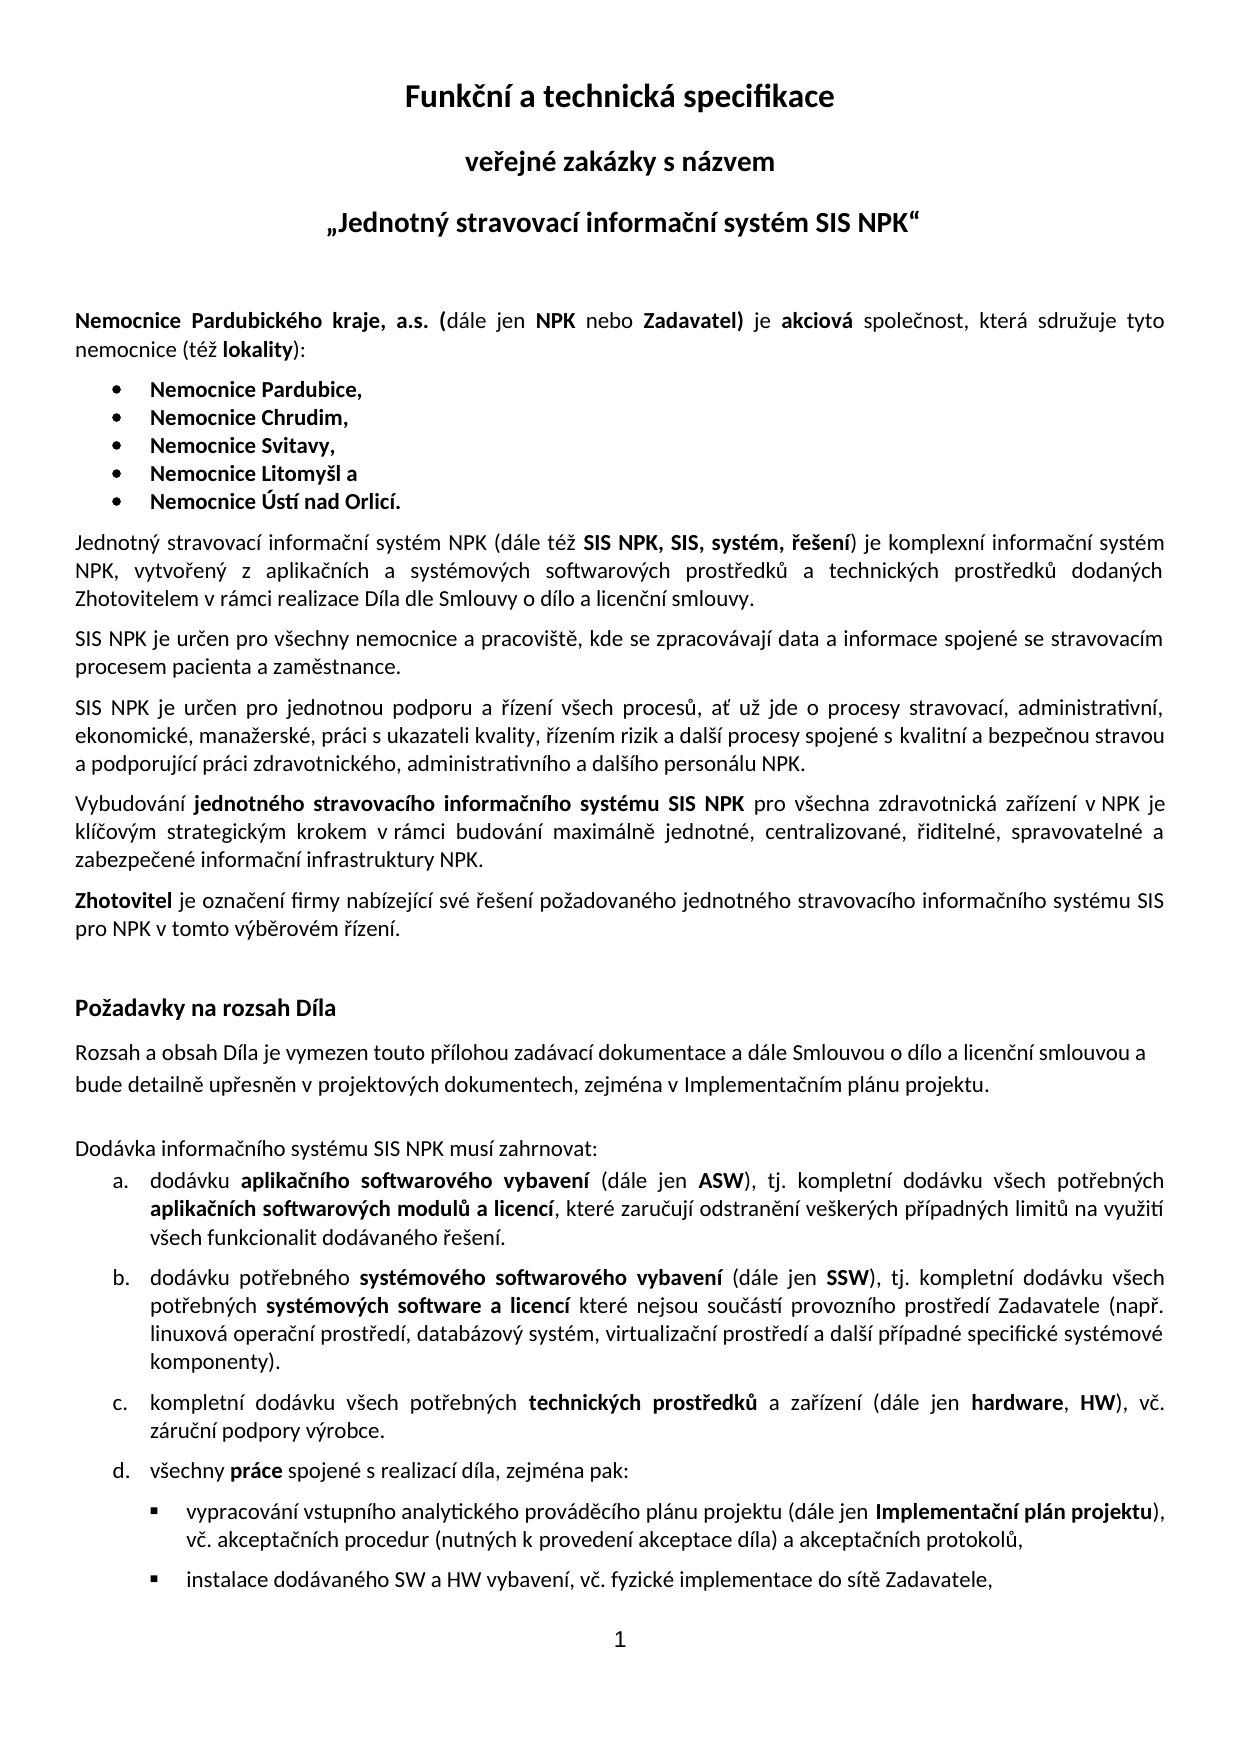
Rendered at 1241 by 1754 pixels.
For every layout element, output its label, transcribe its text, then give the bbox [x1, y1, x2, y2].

list Nemocnice Chrudim, [112, 403, 1165, 431]
list kompletní dodávku všech potřebných technických prostředků a zařízení (dále jen hardware, HW), vč. záruční podpory výrobce. [112, 1388, 1165, 1444]
list Nemocnice Svitavy, [112, 431, 1165, 459]
text Jednotný stravovací informační systém NPK (dále též SIS NPK, SIS, systém, řešení) je komplexní informační systém NPK, vytvořený z aplikačních a systémových softwarových prostředků a technických prostředků dodaných Zhotovitelem v rámci realizace Díla dle Smlouvy o dílo a licenční smlouvy. [75, 528, 1165, 612]
subtitle Požadavky na rozsah Díla [75, 992, 1165, 1023]
list Rozsah a obsah Díla je vymezen touto přílohou zadávací dokumentace a dále Smlouvou o dílo a licenční smlouvou a bude detailně upřesněn v projektových dokumentech, zejména v Implementačním plánu projektu. [75, 1038, 1165, 1098]
text SIS NPK je určen pro jednotnou podporu a řízení všech procesů, ať už jde o procesy stravovací, administrativní, ekonomické, manažerské, práci s ukazateli kvality, řízením rizik a další procesy spojené s kvalitní a bezpečnou stravou a podporující práci zdravotnického, administrativního a dalšího personálu NPK. [75, 693, 1165, 777]
list Nemocnice Pardubice, [112, 375, 1165, 403]
text veřejné zakázky s názvem [75, 143, 1165, 178]
text Zhotovitel je označení firmy nabízející své řešení požadovaného jednotného stravovacího informačního systému SIS pro NPK v tomto výběrovém řízení. [75, 886, 1165, 942]
text „Jednotný stravovací informační systém SIS NPK“ [75, 204, 1165, 240]
list dodávku potřebného systémového softwarového vybavení (dále jen SSW), tj. kompletní dodávku všech potřebných systémových software a licencí které nejsou součástí provozního prostředí Zadavatele (např. linuxová operační prostředí, databázový systém, virtualizační prostředí a další případné specifické systémové komponenty). [112, 1263, 1165, 1375]
list Nemocnice Litomyšl a [112, 459, 1165, 487]
list Nemocnice Ústí nad Orlicí. [112, 487, 1165, 515]
list Dodávka informačního systému SIS NPK musí zahrnovat: [75, 1134, 1165, 1162]
list všechny práce spojené s realizací díla, zejména pak: [112, 1456, 1165, 1484]
text Nemocnice Pardubického kraje, a.s. (dále jen NPK nebo Zadavatel) je akciová společnost, která sdružuje tyto nemocnice (též lokality): [75, 307, 1165, 363]
list dodávku aplikačního softwarového vybavení (dále jen ASW), tj. kompletní dodávku všech potřebných aplikačních softwarových modulů a licencí, které zaručují odstranění veškerých případných limitů na využití všech funkcionalit dodávaného řešení. [112, 1167, 1165, 1251]
text SIS NPK je určen pro všechny nemocnice a pracoviště, kde se zpracovávají data a informace spojené se stravovacím procesem pacienta a zaměstnance. [75, 624, 1165, 680]
text Vybudování jednotného stravovacího informačního systému SIS NPK pro všechna zdravotnická zařízení v NPK je klíčovým strategickým krokem v rámci budování maximálně jednotné, centralizované, řiditelné, spravovatelné a zabezpečené informační infrastruktury NPK. [75, 789, 1165, 873]
text Funkční a technická specifikace [75, 75, 1165, 116]
list instalace dodávaného SW a HW vybavení, vč. fyzické implementace do sítě Zadavatele, [149, 1565, 1165, 1593]
list vypracování vstupního analytického prováděcího plánu projektu (dále jen Implementační plán projektu), vč. akceptačních procedur (nutných k provedení akceptace díla) a akceptačních protokolů, [149, 1497, 1165, 1553]
